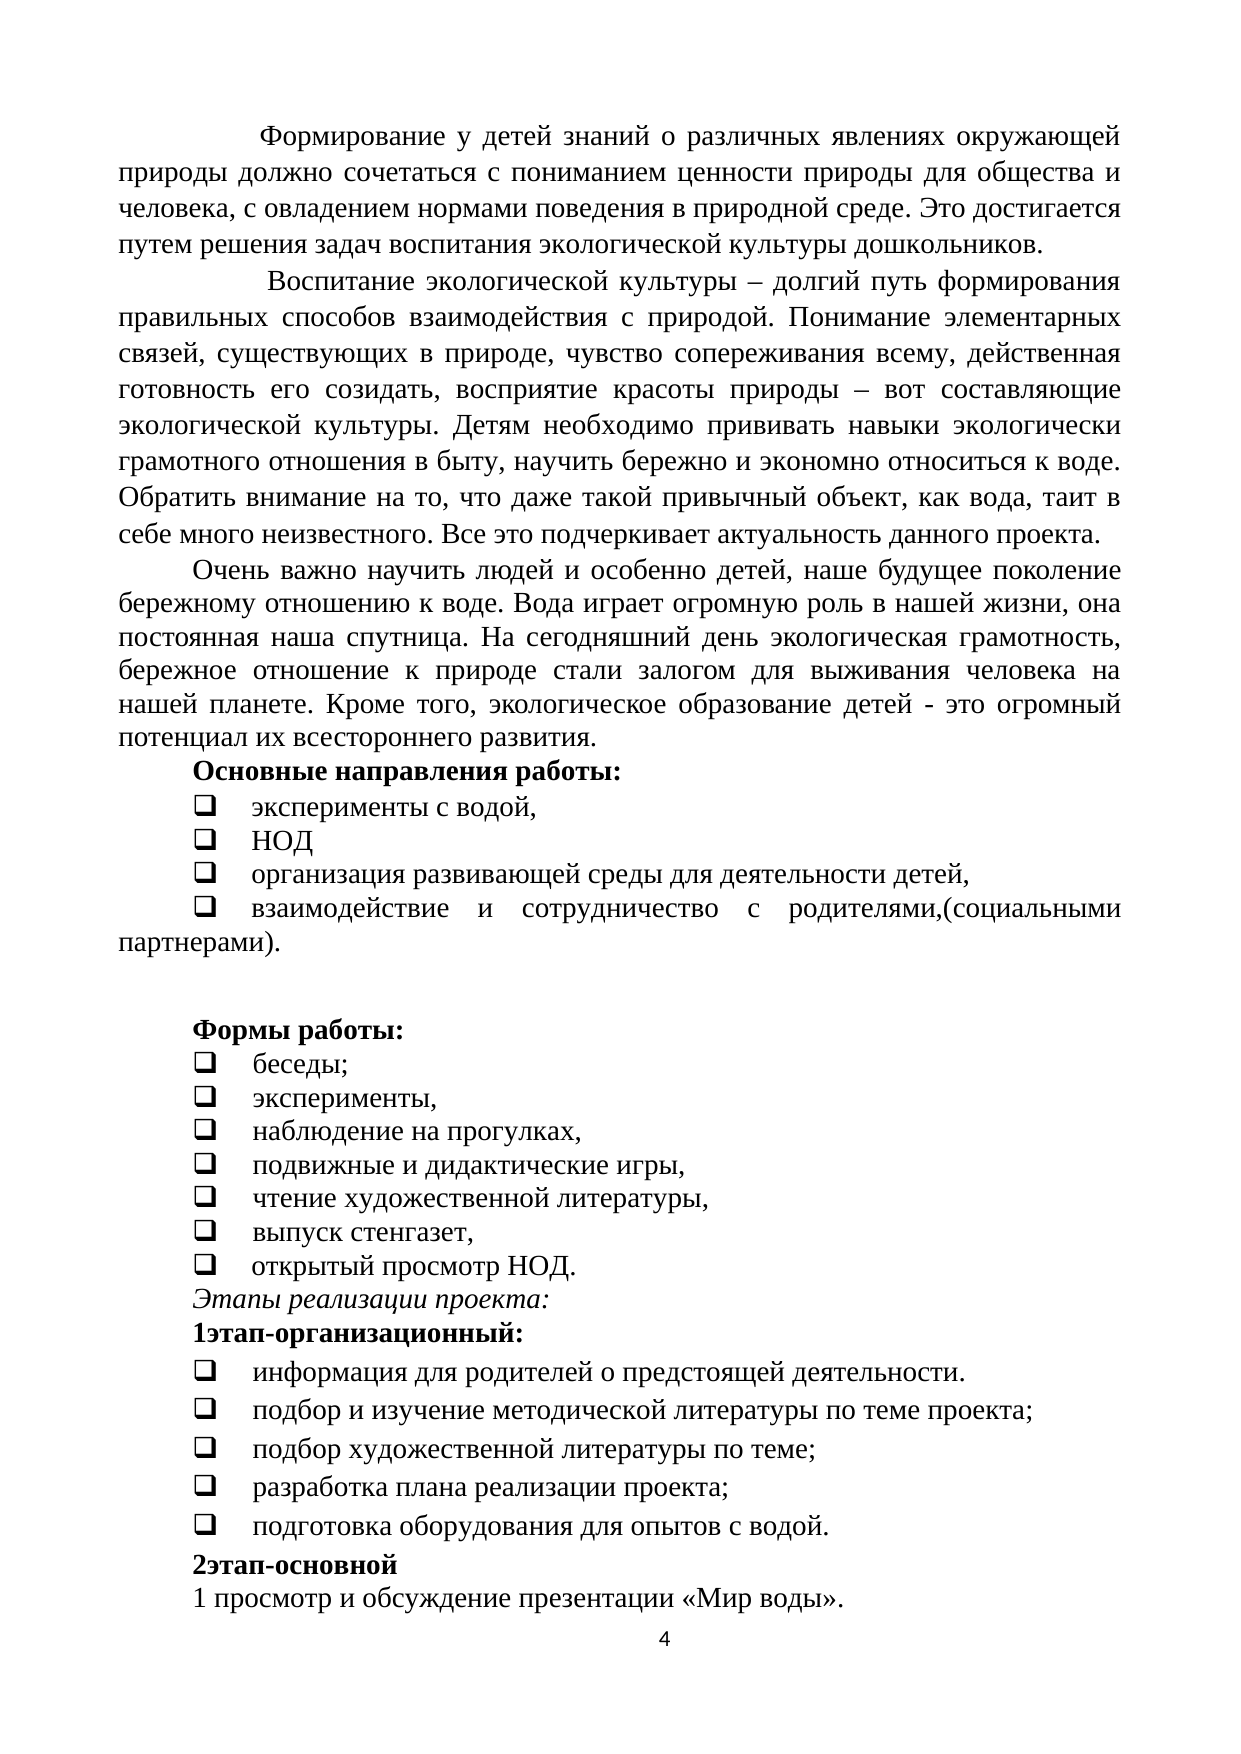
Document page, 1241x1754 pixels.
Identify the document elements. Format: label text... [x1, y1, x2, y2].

list Этапы реализации проекта: [118, 1282, 1122, 1315]
list взаимодействие и сотрудничество с родителями,(социальными партнерами). [118, 890, 1122, 957]
list 1этап-организационный: [118, 1315, 1122, 1349]
list 2этап-основной [118, 1547, 1122, 1580]
list подбор и изучение методической литературы по теме проекта; [118, 1392, 1122, 1426]
list наблюдение на прогулках, [118, 1113, 1122, 1147]
list Формы работы: [118, 1012, 1122, 1046]
text Воспитание экологической культуры – долгий путь формирования правильных способов взаимодействия с природой. Понимание элементарных связей, существующих в природе, чувство сопереживания всему, действенная готовность его созидать, восприятие красоты природы – вот составляющие экологической культуры. Детям необходимо прививать навыки экологически грамотного отношения в быту, научить бережно и экономно относиться к воде. Обратить внимание на то, что даже такой привычный объект, как вода, таит в себе много неизвестного. Все это подчеркивает актуальность данного проекта. [118, 263, 1122, 549]
list выпуск стенгазет, [118, 1214, 1122, 1248]
list беседы; [118, 1046, 1122, 1080]
list разработка плана реализации проекта; [118, 1469, 1122, 1503]
list НОД [118, 823, 1122, 857]
list подвижные и дидактические игры, [118, 1147, 1122, 1181]
list 1 просмотр и обсуждение презентации «Мир воды». [118, 1580, 1122, 1614]
list информация для родителей о предстоящей деятельности. [118, 1354, 1122, 1387]
list эксперименты, [118, 1080, 1122, 1113]
list организация развивающей среды для деятельности детей, [118, 857, 1122, 890]
list эксперименты с водой, [118, 789, 1122, 823]
text Очень важно научить людей и особенно детей, наше будущее поколение бережному отношению к воде. Вода играет огромную роль в нашей жизни, она постоянная наша спутница. На сегодняшний день экологическая грамотность, бережное отношение к природе стали залогом для выживания человека на нашей планете. Кроме того, экологическое образование детей - это огромный потенциал их всестороннего развития. [118, 552, 1122, 753]
list подготовка оборудования для опытов с водой. [118, 1508, 1122, 1542]
text Основные направления работы: [118, 753, 1122, 787]
text Формирование у детей знаний о различных явлениях окружающей природы должно сочетаться с пониманием ценности природы для общества и человека, с овладением нормами поведения в природной среде. Это достигается путем решения задач воспитания экологической культуры дошкольников. [118, 118, 1122, 260]
list подбор художественной литературы по теме; [118, 1431, 1122, 1464]
list чтение художественной литературы, [118, 1181, 1122, 1214]
list открытый просмотр НОД. [118, 1248, 1122, 1282]
